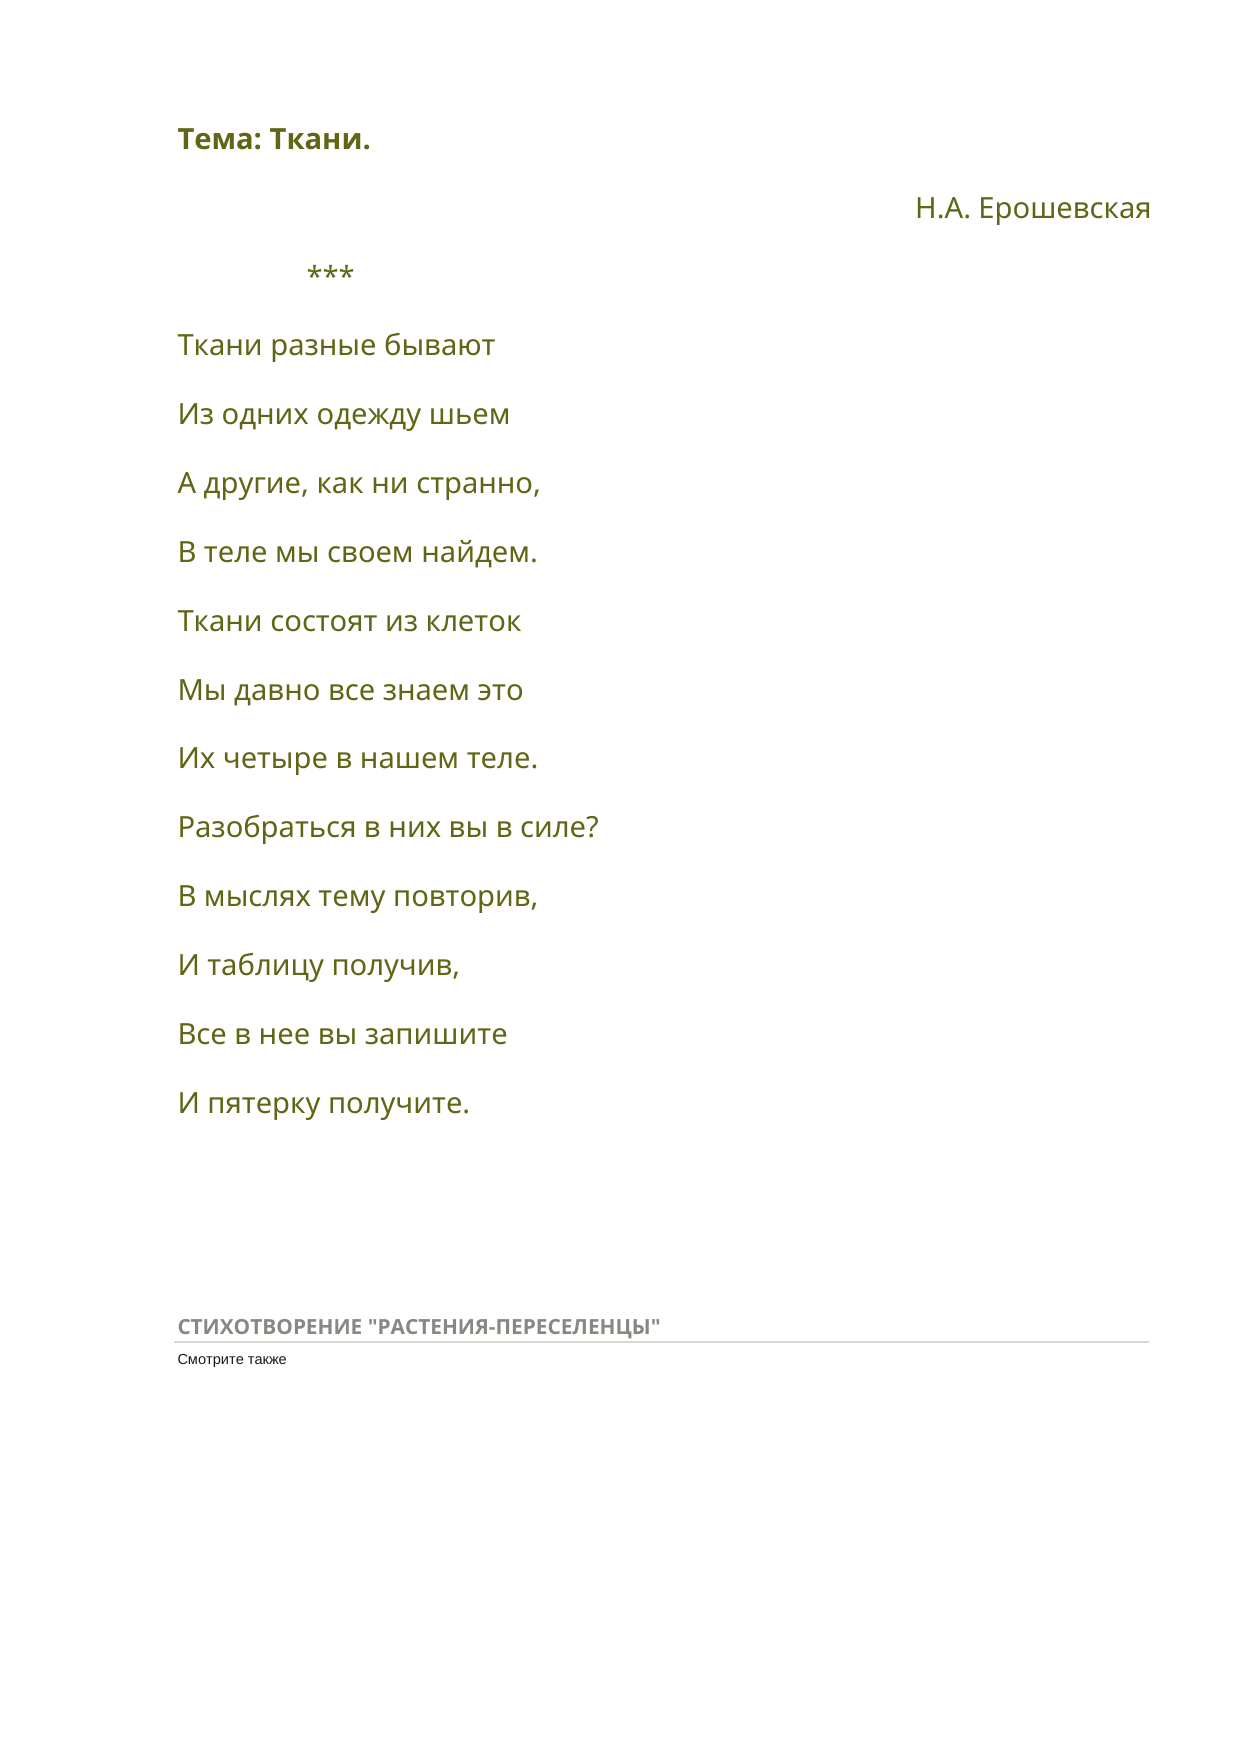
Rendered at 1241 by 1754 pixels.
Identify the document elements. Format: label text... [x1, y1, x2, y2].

text Ткани состоят из клеток [177, 600, 1152, 640]
text В теле мы своем найдем. [177, 531, 1152, 571]
text Разобраться в них вы в силе? [177, 807, 1152, 846]
text Все в нее вы запишите [177, 1013, 1152, 1053]
text Их четыре в нашем теле. [177, 738, 1152, 777]
text Из одних одежду шьем [177, 393, 1152, 433]
text В мыслях тему повторив, [177, 876, 1152, 915]
text *** [177, 256, 1152, 296]
text А другие, как ни странно, [177, 462, 1152, 502]
text Тема: Ткани. [177, 118, 1152, 158]
text Мы давно все знаем это [177, 669, 1152, 709]
text Н.А. Ерошевская [177, 187, 1152, 227]
text СТИХОТВОРЕНИЕ "РАСТЕНИЯ-ПЕРЕСЕЛЕНЦЫ" [177, 1312, 1152, 1341]
text И таблицу получив, [177, 944, 1152, 984]
text Ткани разные бывают [177, 325, 1152, 364]
text И пятерку получите. [177, 1082, 1152, 1122]
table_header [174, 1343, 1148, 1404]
